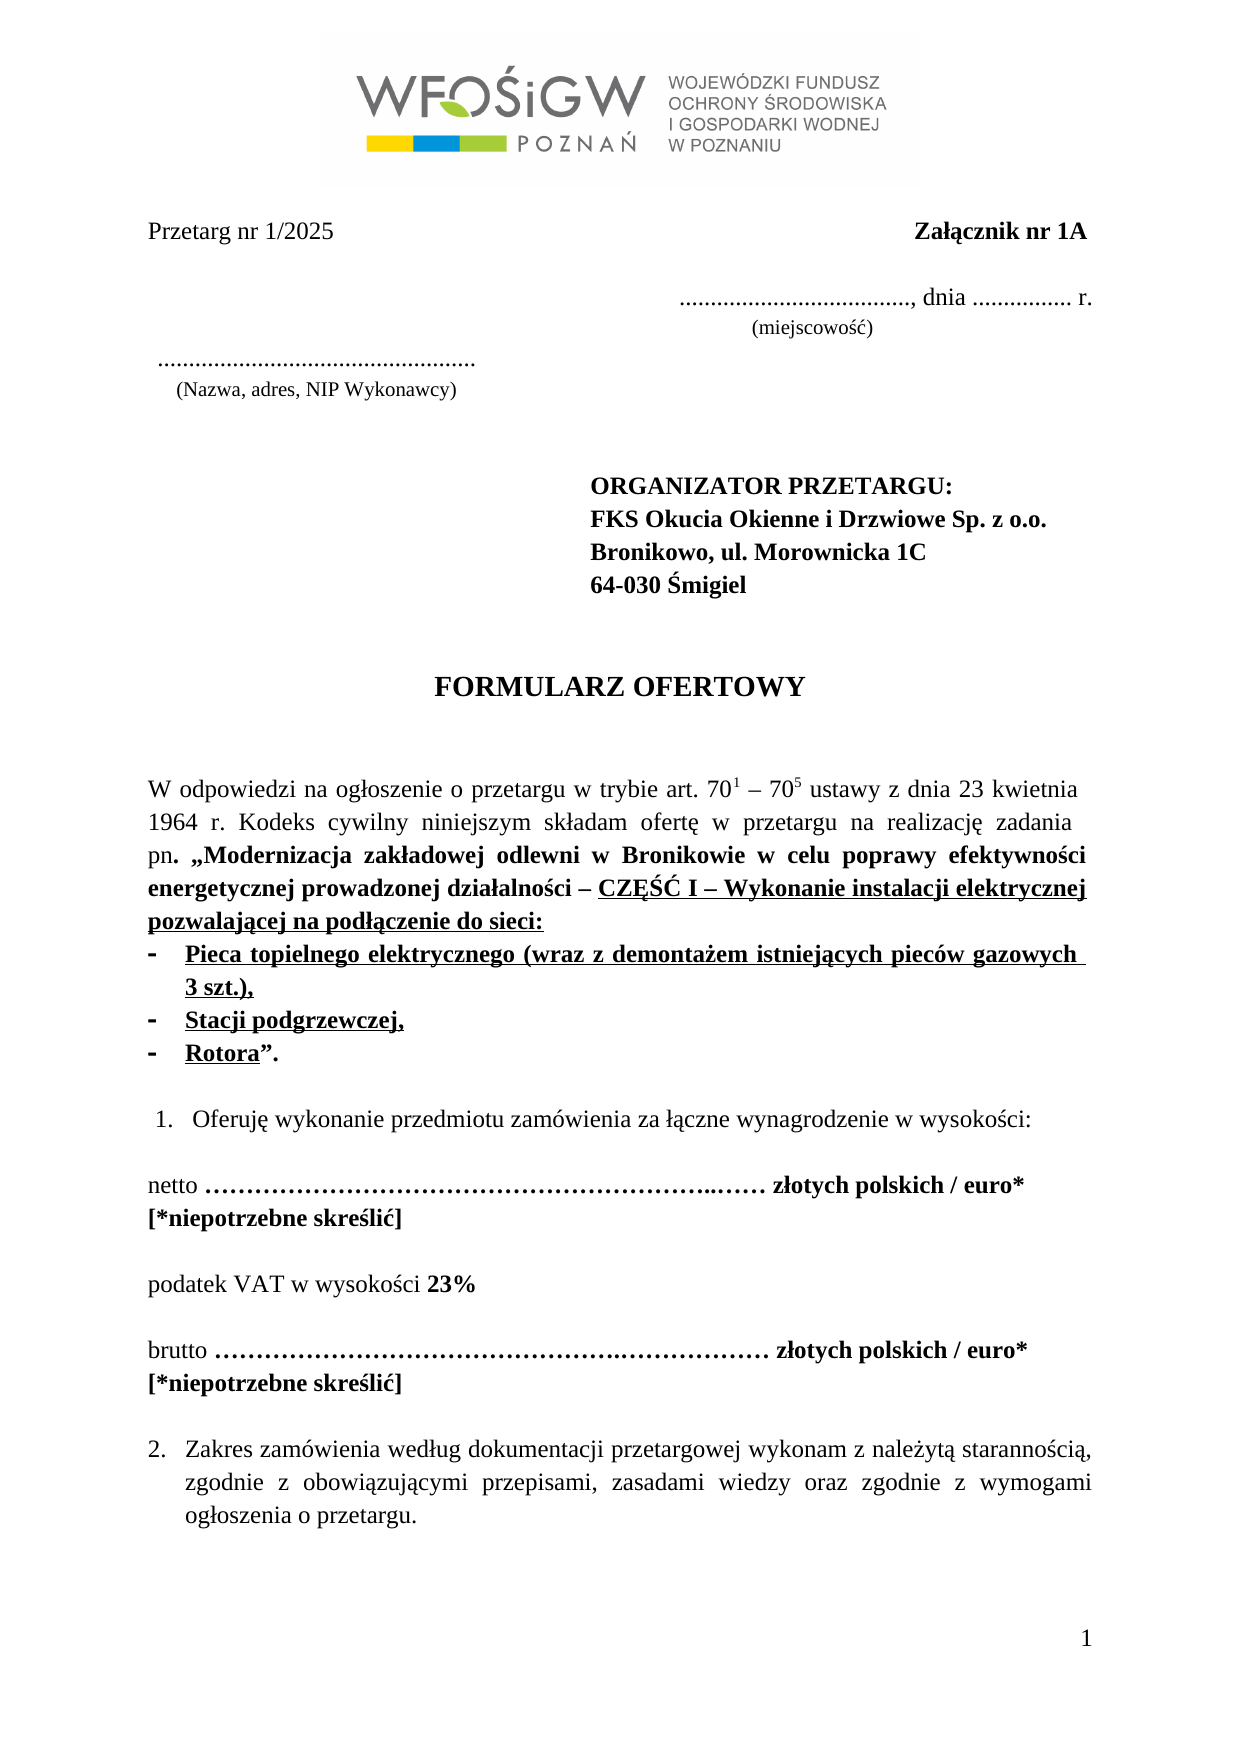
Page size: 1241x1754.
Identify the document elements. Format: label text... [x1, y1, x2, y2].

list Pieca topielnego elektrycznego (wraz z demontażem istniejących pieców gazowych 3 szt.), [148, 939, 1087, 1001]
text ....................................., dnia ................ r. [148, 282, 1093, 311]
list Rotora”. [148, 1038, 1087, 1067]
text (miejscowość) [635, 315, 1093, 339]
picture [320, 29, 920, 188]
text [*niepotrzebne skreślić] [148, 1203, 1093, 1232]
list Oferuję wykonanie przedmiotu zamówienia za łączne wynagrodzenie w wysokości: [154, 1104, 1093, 1133]
text ................................................... [148, 343, 1093, 372]
text W odpowiedzi na ogłoszenie o przetargu w trybie art. 701 – 705 ustawy z dnia 23 kwietnia 1964 r. Kodeks cywilny niniejszym składam ofertę w przetargu na realizację zadania pn. „Modernizacja zakładowej odlewni w Bronikowie w celu poprawy efektywności energetycznej prowadzonej działalności – CZĘŚĆ I – Wykonanie instalacji elektrycznej pozwalającej na podłączenie do sieci: [148, 774, 1087, 934]
text Bronikowo, ul. Morownicka 1C [590, 537, 1093, 566]
text [*niepotrzebne skreślić] [148, 1368, 1093, 1397]
list Stacji podgrzewczej, [148, 1005, 1087, 1033]
text FORMULARZ OFERTOWY [148, 669, 1093, 703]
text FKS Okucia Okienne i Drzwiowe Sp. z o.o. [590, 504, 1093, 533]
text Przetarg nr 1/2025 Załącznik nr 1A [148, 216, 1093, 245]
text netto ……………………………………………………..…… złotych polskich / euro* [148, 1170, 1093, 1199]
text 64-030 Śmigiel [590, 570, 1093, 599]
text podatek VAT w wysokości 23% [148, 1269, 1093, 1298]
text (Nazwa, adres, NIP Wykonawcy) [148, 377, 1093, 401]
list Zakres zamówienia według dokumentacji przetargowej wykonam z należytą starannością, zgodnie z obowiązującymi przepisami, zasadami wiedzy oraz zgodnie z wymogami ogłoszenia o przetargu. [148, 1434, 1093, 1529]
text ORGANIZATOR PRZETARGU: [590, 471, 1093, 500]
text brutto ………………………………………….……………… złotych polskich / euro* [148, 1335, 1093, 1364]
